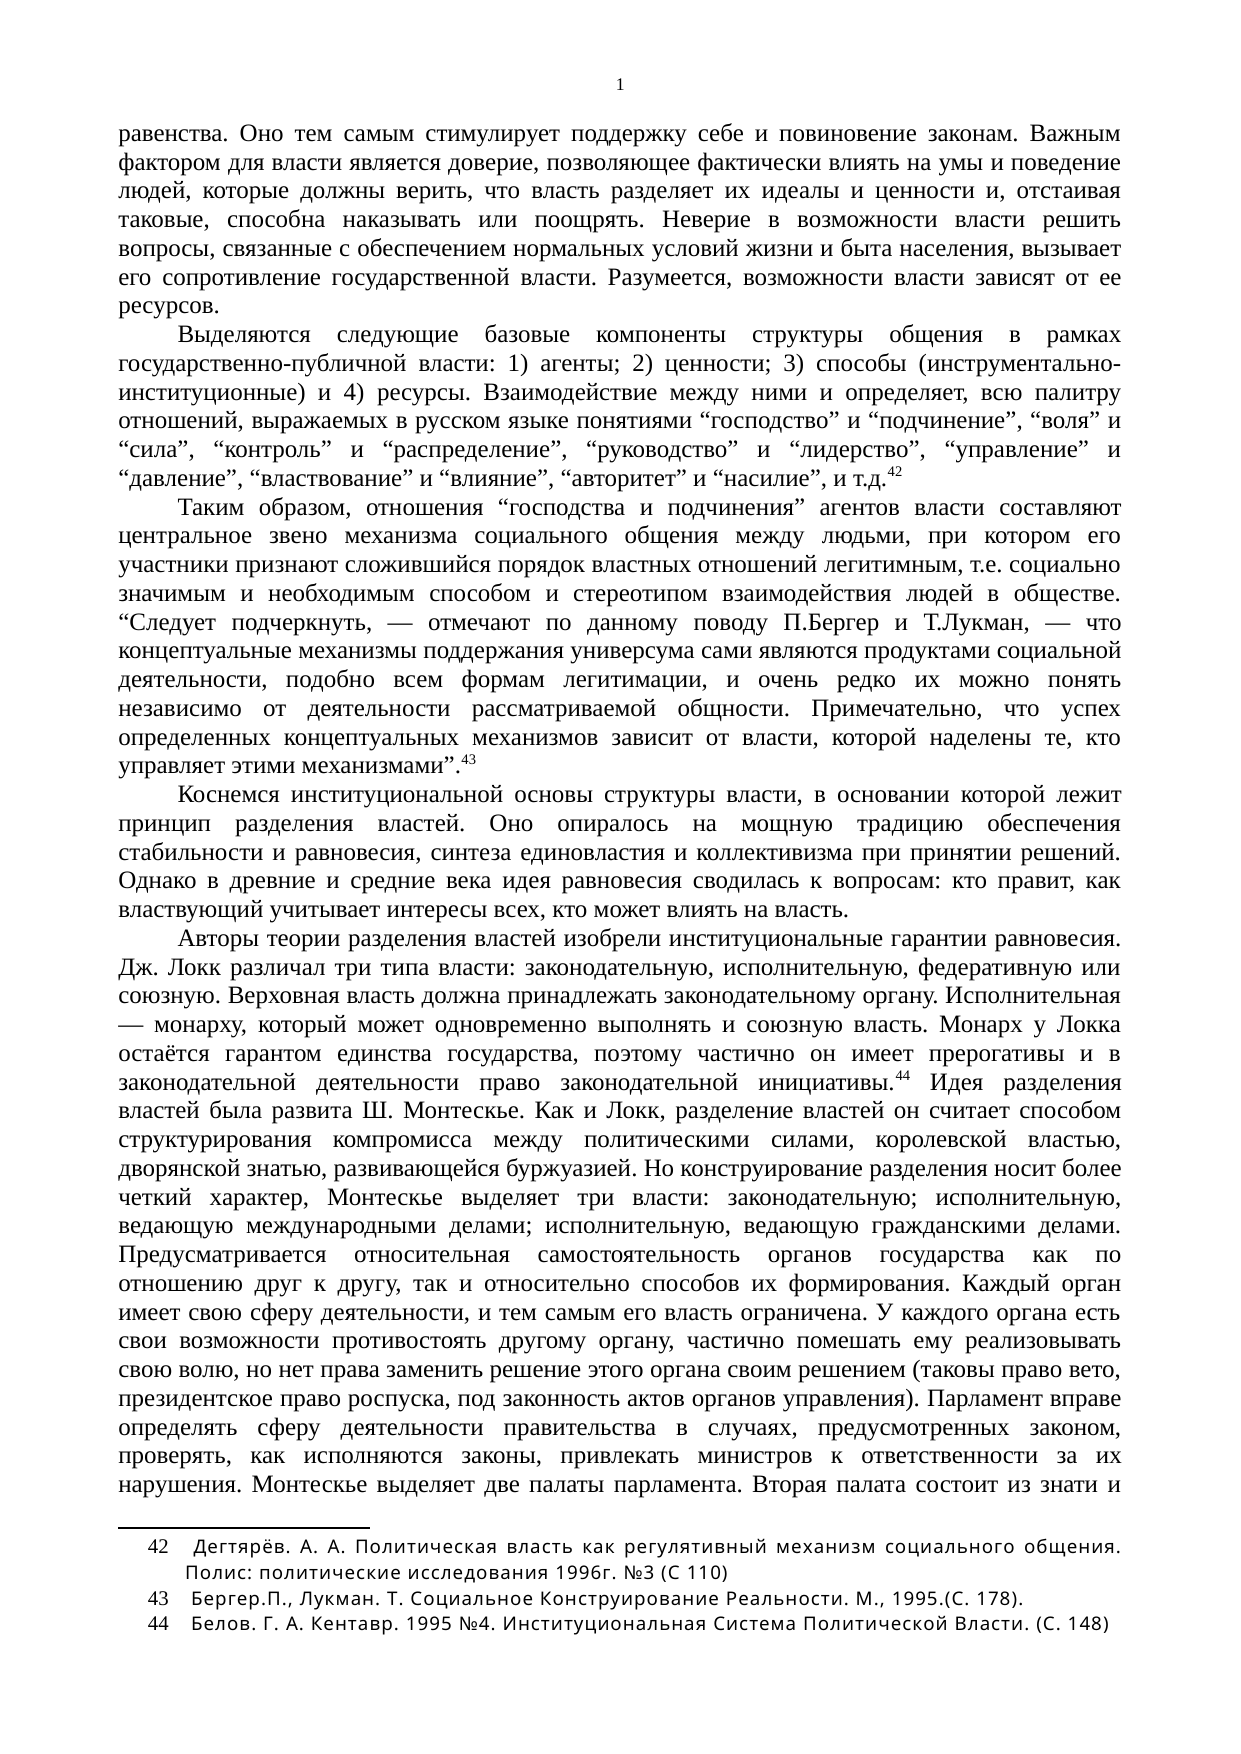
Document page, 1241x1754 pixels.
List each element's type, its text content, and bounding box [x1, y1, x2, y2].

text Коснемся институциональной основы структуры власти, в основании которой лежит принцип разделения властей. Оно опиралось на мощную традицию обеспечения стабильности и равновесия, синтеза единовластия и коллективизма при принятии решений. Однако в древние и средние века идея равновесия сводилась к вопросам: кто правит, как властвующий учитывает интересы всех, кто может влиять на власть. [118, 779, 1122, 923]
text Таким образом, отношения “господства и подчинения” агентов власти составляют центральное звено механизма социального общения между людьми, при котором его участники признают сложившийся порядок властных отношений легитимным, т.е. социально значимым и необходимым способом и стереотипом взаимодействия людей в обществе. “Следует подчеркнуть, — отмечают по данному поводу П.Бергер и Т.Лукман, — что концептуальные механизмы поддержания универсума сами являются продуктами социальной деятельности, подобно всем формам легитимации, и очень редко их можно понять независимо от деятельности рассматриваемой общности. Примечательно, что успех определенных концептуальных механизмов зависит от власти, которой наделены те, кто управляет этими механизмами”. [118, 492, 1122, 779]
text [118, 923, 1122, 1498]
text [118, 118, 1122, 319]
text Выделяются следующие базовые компоненты структуры общения в рамках государственно-публичной власти: 1) агенты; 2) ценности; 3) способы (инструментально-институционные) и 4) ресурсы. Взаимодействие между ними и определяет, всю палитру отношений, выражаемых в русском языке понятиями “господство” и “подчинение”, “воля” и “сила”, “контроль” и “распределение”, “руководство” и “лидерство”, “управление” и “давление”, “властвование” и “влияние”, “авторитет” и “насилие”, и т.д. [118, 319, 1122, 492]
